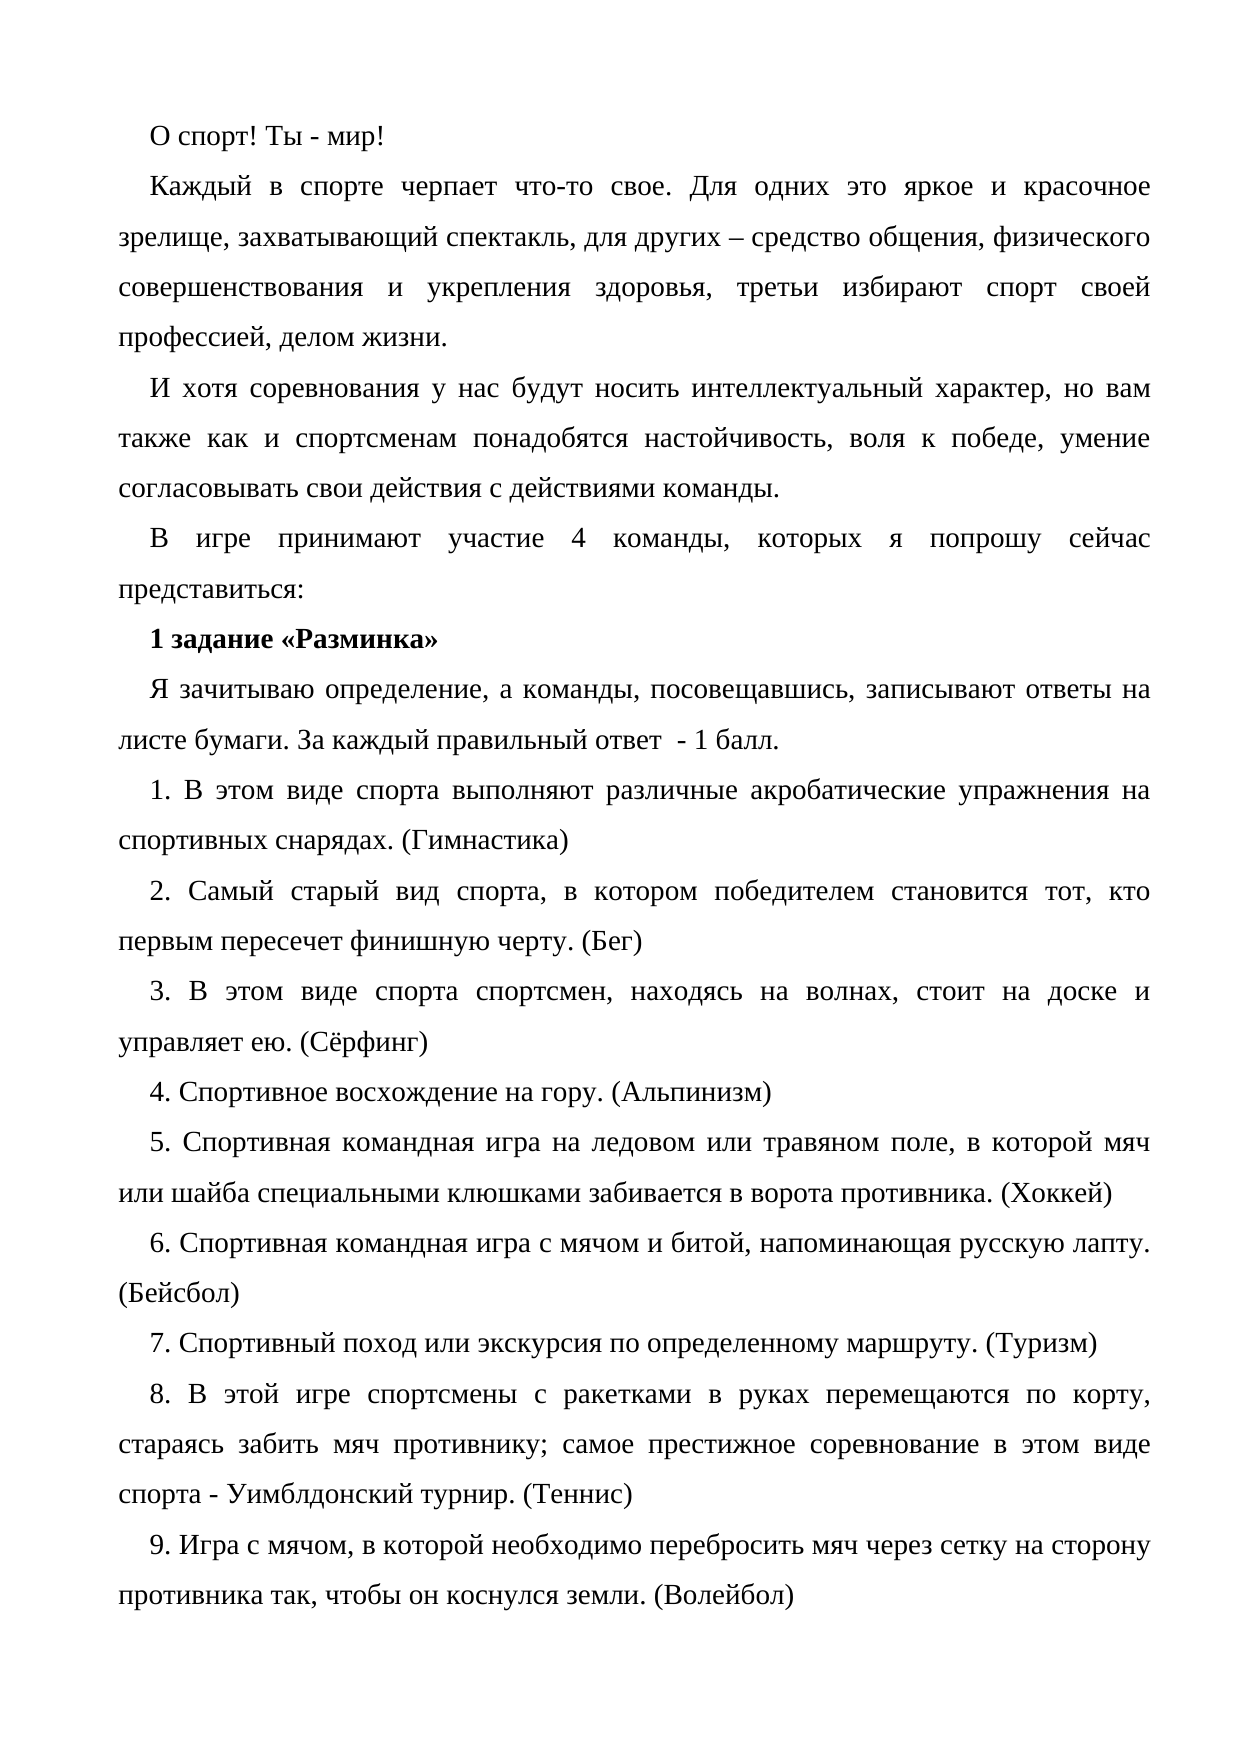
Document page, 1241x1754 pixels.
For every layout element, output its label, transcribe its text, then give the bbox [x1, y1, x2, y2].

text 9. Игра с мячом, в которой необходимо перебросить мяч через сетку на сторону противника так, чтобы он коснулся земли. (Волейбол) [118, 1527, 1152, 1611]
text О спорт! Ты - мир! [118, 118, 1152, 152]
text 8. В этой игре спортсмены с ракетками в руках перемещаются по корту, стараясь забить мяч противнику; самое престижное соревнование в этом виде спорта - Уимблдонский турнир. (Теннис) [118, 1376, 1152, 1510]
text 3. В этом виде спорта спортсмен, находясь на волнах, стоит на доске и управляет ею. (Сёрфинг) [118, 973, 1152, 1057]
text 2. Самый старый вид спорта, в котором победителем становится тот, кто первым пересечет финишную черту. (Бег) [118, 873, 1152, 957]
text В игре принимают участие 4 команды, которых я попрошу сейчас представиться: [118, 521, 1152, 604]
text И хотя соревнования у нас будут носить интеллектуальный характер, но вам также как и спортсменам понадобятся настойчивость, воля к победе, умение согласовывать свои действия с действиями команды. [118, 370, 1152, 504]
text 1 задание «Разминка» [118, 621, 1152, 655]
text 1. В этом виде спорта выполняют различные акробатические упражнения на спортивных снарядах. (Гимнастика) [118, 772, 1152, 856]
text 5. Спортивная командная игра на ледовом или травяном поле, в которой мяч или шайба специальными клюшками забивается в ворота противника. (Хоккей) [118, 1124, 1152, 1208]
text 4. Спортивное восхождение на гору. (Альпинизм) [118, 1074, 1152, 1108]
text Каждый в спорте черпает что-то свое. Для одних это яркое и красочное зрелище, захватывающий спектакль, для других – средство общения, физического совершенствования и укрепления здоровья, третьи избирают спорт своей профессией, делом жизни. [118, 168, 1152, 353]
text 7. Спортивный поход или экскурсия по определенному маршруту. (Туризм) [118, 1326, 1152, 1359]
text Я зачитываю определение, а команды, посовещавшись, записывают ответы на листе бумаги. За каждый правильный ответ - 1 балл. [118, 672, 1152, 755]
text 6. Спортивная командная игра с мячом и битой, напоминающая русскую лапту. (Бейсбол) [118, 1225, 1152, 1309]
